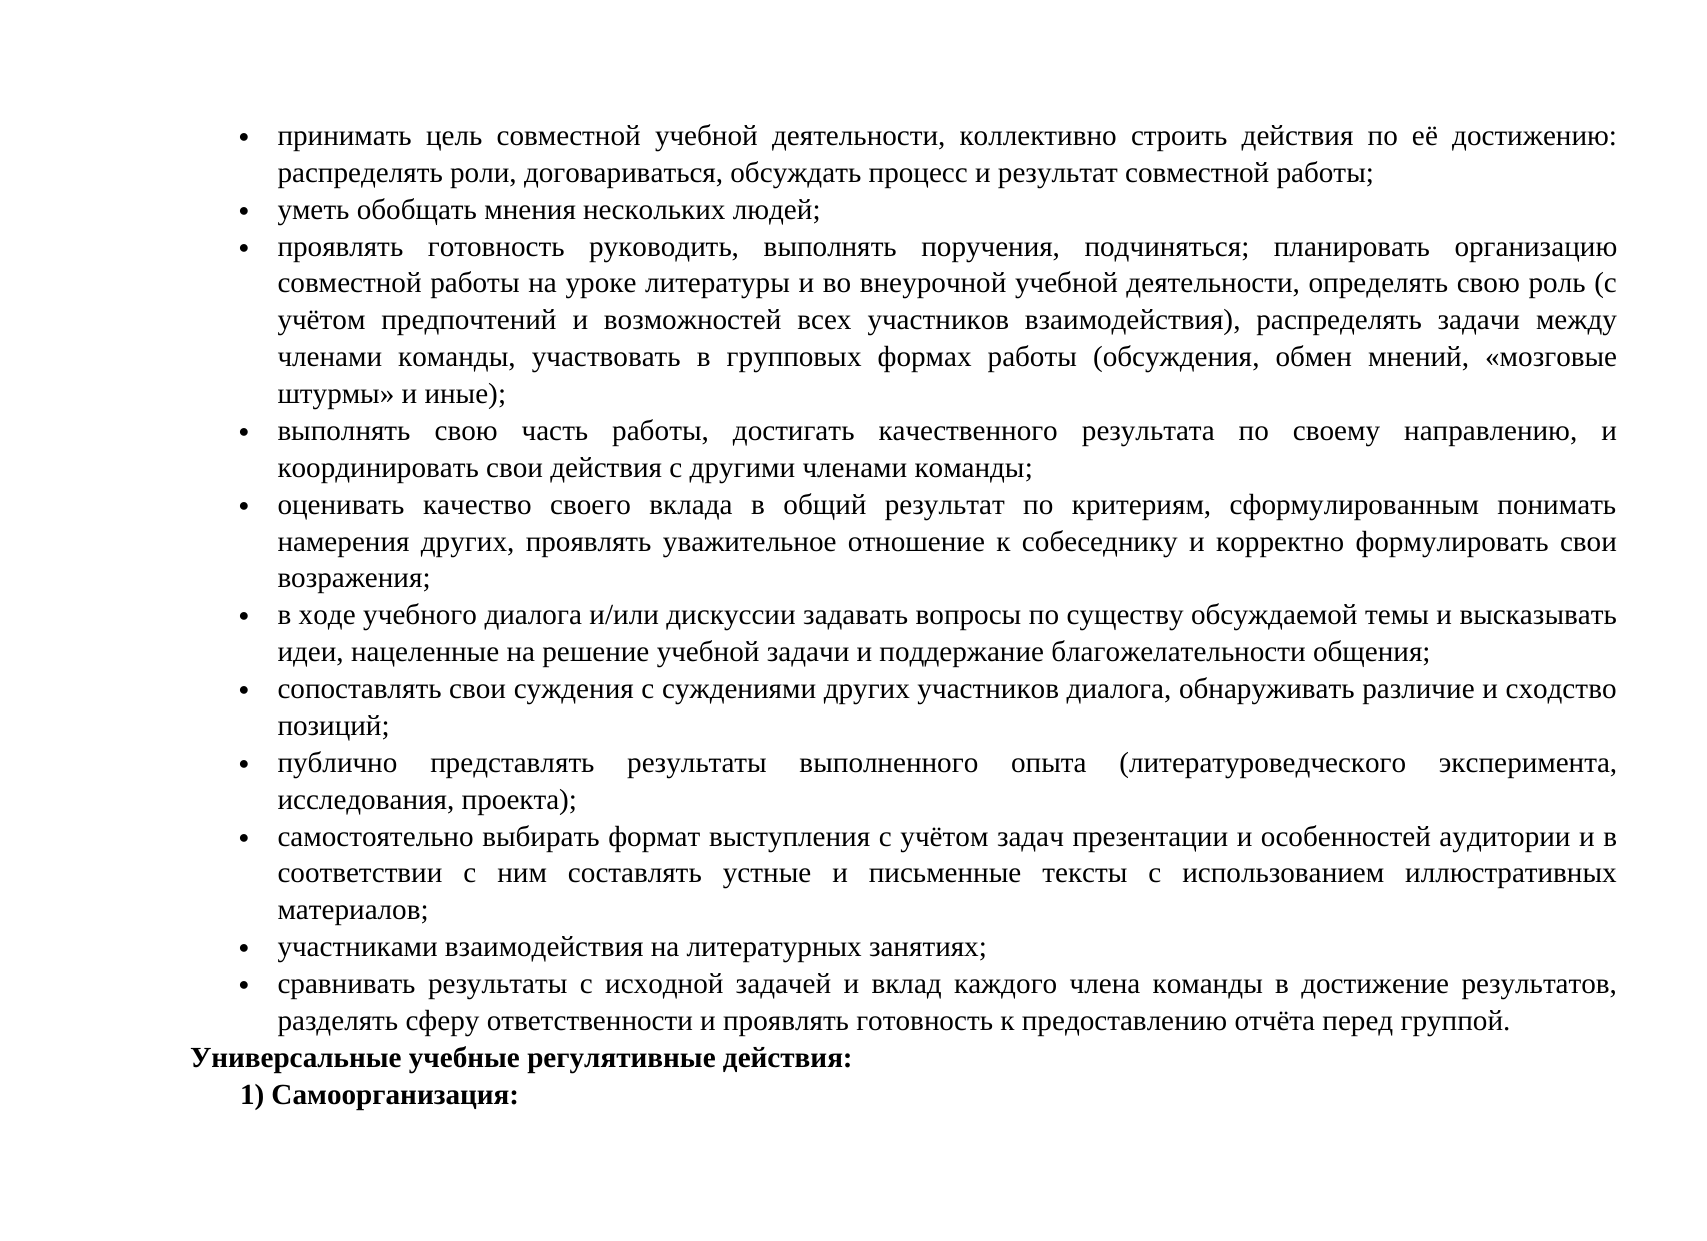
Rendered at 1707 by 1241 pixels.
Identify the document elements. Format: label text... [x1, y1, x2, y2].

list сравнивать результаты с исходной задачей и вклад каждого члена команды в достижение результатов, разделять сферу ответственности и проявлять готовность к предоставлению отчёта перед группой. [240, 966, 1618, 1037]
list уметь обобщать мнения нескольких людей; [240, 192, 1618, 225]
list выполнять свою часть работы, достигать качественного результата по своему направлению, и координировать свои действия с другими членами команды; [240, 413, 1618, 483]
list самостоятельно выбирать формат выступления с учётом задач презентации и особенностей аудитории и в соответствии с ним составлять устные и письменные тексты с использованием иллюстративных материалов; [240, 819, 1618, 926]
text 1) Самоорганизация: [177, 1077, 1618, 1110]
list публично представлять результаты выполненного опыта (литературоведческого эксперимента, исследования, проекта); [240, 745, 1618, 815]
list в ходе учебного диалога и/или дискуссии задавать вопросы по существу обсуждаемой темы и высказывать идеи, нацеленные на решение учебной задачи и поддержание благожелательности общения; [240, 597, 1618, 668]
list принимать цель совместной учебной деятельности, коллективно строить действия по её достижению: распределять роли, договариваться, обсуждать процесс и результат совместной работы; [240, 118, 1618, 188]
list участниками взаимодействия на литературных занятиях; [240, 929, 1618, 963]
list оценивать качество своего вклада в общий результат по критериям, сформулированным понимать намерения других, проявлять уважительное отношение к собеседнику и корректно формулировать свои возражения; [240, 487, 1618, 594]
text Универсальные учебные регулятивные действия: [190, 1040, 1618, 1073]
list проявлять готовность руководить, выполнять поручения, подчиняться; планировать организацию совместной работы на уроке литературы и во внеурочной учебной деятельности, определять свою роль (с учётом предпочтений и возможностей всех участников взаимодействия), распределять задачи между членами команды, участвовать в групповых формах работы (обсуждения, обмен мнений, «мозговые штурмы» и иные); [240, 229, 1618, 410]
list сопоставлять свои суждения с суждениями других участников диалога, обнаруживать различие и сходство позиций; [240, 671, 1618, 742]
